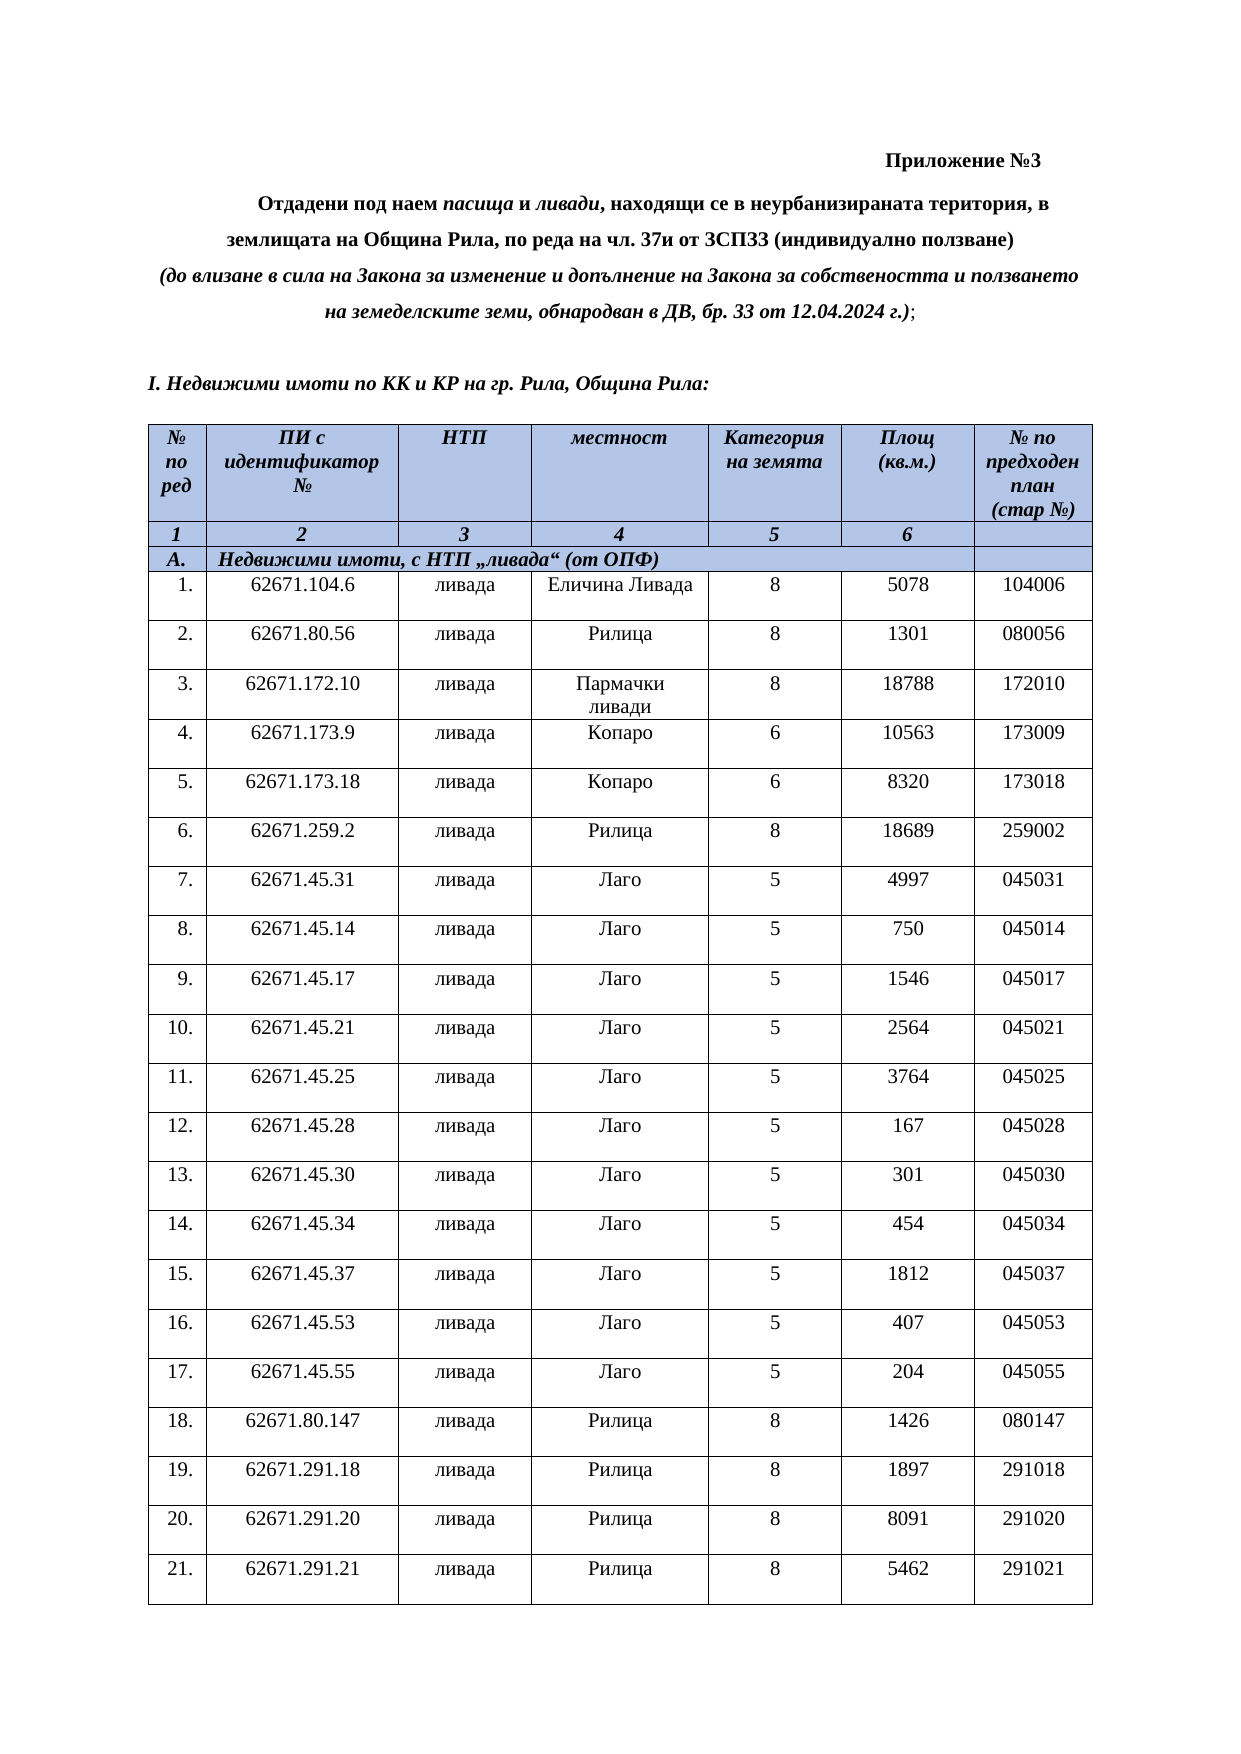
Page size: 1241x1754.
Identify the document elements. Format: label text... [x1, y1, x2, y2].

table_cell 5 [709, 1359, 841, 1407]
table_cell 8 [709, 1457, 841, 1505]
table_cell [149, 916, 206, 964]
table_cell 62671.173.9 [207, 720, 398, 768]
text Отдадени под наем пасища и ливади, находящи се в неурбанизираната територия, в землищата на Община Рила, по реда на чл. 37и от ЗСПЗЗ (индивидуално ползване) [148, 191, 1093, 251]
table_cell [975, 522, 1092, 546]
text (до влизане в сила на Закона за изменение и допълнение на Закона за собствеността и ползването на земеделските земи, обнародван в ДВ, бр. 33 от 12.04.2024 г.); [148, 263, 1093, 323]
table_cell 045014 [975, 916, 1092, 964]
table_cell ливада [399, 1457, 531, 1505]
table_cell 62671.291.21 [207, 1555, 398, 1603]
table_cell 62671.104.6 [207, 572, 398, 620]
table_cell Лаго [532, 1064, 708, 1112]
table_cell [149, 1359, 206, 1407]
table_cell 291021 [975, 1555, 1092, 1603]
table_cell 8091 [842, 1506, 974, 1554]
table_cell 62671.259.2 [207, 818, 398, 866]
table_cell 10563 [842, 720, 974, 768]
table_cell [149, 621, 206, 669]
table_cell [149, 1310, 206, 1358]
table_cell Рилица [532, 1408, 708, 1456]
table_cell 045031 [975, 867, 1092, 915]
table_cell 62671.45.34 [207, 1211, 398, 1259]
table_cell ливада [399, 1310, 531, 1358]
table_cell 291020 [975, 1506, 1092, 1554]
table_cell 1426 [842, 1408, 974, 1456]
text I. Недвижими имоти по КК и КР на гр. Рила, Община Рила: [148, 371, 1093, 395]
table_cell ливада [399, 1260, 531, 1308]
table_cell 62671.291.20 [207, 1506, 398, 1554]
table_cell 62671.45.30 [207, 1162, 398, 1210]
table_cell ливада [399, 621, 531, 669]
table_cell [149, 720, 206, 768]
table_cell 62671.45.31 [207, 867, 398, 915]
table_cell ливада [399, 1113, 531, 1161]
table_header местност [532, 425, 708, 521]
table_cell 8 [709, 1408, 841, 1456]
table_cell 173009 [975, 720, 1092, 768]
table_cell 2564 [842, 1015, 974, 1063]
table_header № по ред [149, 425, 206, 521]
table_cell ливада [399, 670, 531, 718]
table_header ПИ с идентификатор № [207, 425, 398, 521]
table_cell 62671.45.37 [207, 1260, 398, 1308]
table_cell 5 [709, 916, 841, 964]
table_cell Лаго [532, 916, 708, 964]
table_cell 5 [709, 1015, 841, 1063]
table_cell ливада [399, 965, 531, 1013]
table_cell 045030 [975, 1162, 1092, 1210]
table_cell 4 [532, 522, 708, 546]
table_cell 291018 [975, 1457, 1092, 1505]
table_header Категория на земята [709, 425, 841, 521]
table_cell 62671.172.10 [207, 670, 398, 718]
table_cell Лаго [532, 1015, 708, 1063]
table_cell Недвижими имоти, с НТП „ливада“ (от ОПФ) [207, 547, 974, 571]
table_cell 5078 [842, 572, 974, 620]
table_cell 173018 [975, 769, 1092, 817]
table_cell ливада [399, 769, 531, 817]
table_cell 5462 [842, 1555, 974, 1603]
table_cell [149, 670, 206, 718]
table_cell ливада [399, 1506, 531, 1554]
table_cell [149, 1015, 206, 1063]
table_cell 62671.173.18 [207, 769, 398, 817]
table_cell [149, 1506, 206, 1554]
table_cell 045053 [975, 1310, 1092, 1358]
table_cell Копаро [532, 769, 708, 817]
table_cell 6 [709, 720, 841, 768]
table_cell Рилица [532, 621, 708, 669]
table_cell 167 [842, 1113, 974, 1161]
table_cell 104006 [975, 572, 1092, 620]
table_cell 8320 [842, 769, 974, 817]
table_cell ливада [399, 1408, 531, 1456]
table_cell 8 [709, 818, 841, 866]
table_cell Лаго [532, 867, 708, 915]
table_cell А. [149, 547, 206, 571]
table_cell 5 [709, 522, 841, 546]
table_cell 1546 [842, 965, 974, 1013]
table_cell 8 [709, 621, 841, 669]
table_cell 5 [709, 1211, 841, 1259]
table_cell Рилица [532, 1457, 708, 1505]
table_cell 62671.45.25 [207, 1064, 398, 1112]
table_cell [149, 1408, 206, 1456]
table_cell ливада [399, 1064, 531, 1112]
table_cell [149, 1211, 206, 1259]
table_cell 8 [709, 572, 841, 620]
table_cell Лаго [532, 1113, 708, 1161]
table_cell ливада [399, 867, 531, 915]
table_header № по предходен план (стар №) [975, 425, 1092, 521]
table_cell 18788 [842, 670, 974, 718]
table_cell 5 [709, 1310, 841, 1358]
table_cell 045021 [975, 1015, 1092, 1063]
table_cell 2 [207, 522, 398, 546]
table_cell Лаго [532, 965, 708, 1013]
table_cell [149, 1555, 206, 1603]
table_header Площ (кв.м.) [842, 425, 974, 521]
table_cell [149, 1064, 206, 1112]
table_cell ливада [399, 720, 531, 768]
table_cell ливада [399, 1555, 531, 1603]
table_cell [149, 965, 206, 1013]
table_cell 62671.45.53 [207, 1310, 398, 1358]
table_cell Лаго [532, 1162, 708, 1210]
table_cell 5 [709, 1162, 841, 1210]
table_cell 3764 [842, 1064, 974, 1112]
table_cell [149, 1457, 206, 1505]
table_cell ливада [399, 1211, 531, 1259]
table_cell [149, 1113, 206, 1161]
table_cell 080056 [975, 621, 1092, 669]
table_cell 62671.45.55 [207, 1359, 398, 1407]
table_cell Копаро [532, 720, 708, 768]
table_cell ливада [399, 572, 531, 620]
table_cell [149, 572, 206, 620]
table_cell 5 [709, 867, 841, 915]
table_cell 045055 [975, 1359, 1092, 1407]
table_cell 5 [709, 1113, 841, 1161]
table_cell [149, 867, 206, 915]
table_cell ливада [399, 818, 531, 866]
table_cell 3 [399, 522, 531, 546]
table_cell 045025 [975, 1064, 1092, 1112]
table_cell 6 [842, 522, 974, 546]
table_cell [149, 818, 206, 866]
table_cell 8 [709, 1555, 841, 1603]
table_cell 4997 [842, 867, 974, 915]
table_cell Лаго [532, 1310, 708, 1358]
table_cell Пармачки ливади [532, 670, 708, 718]
table_cell ливада [399, 1162, 531, 1210]
table_cell 5 [709, 1260, 841, 1308]
table_cell 045034 [975, 1211, 1092, 1259]
table_cell 62671.291.18 [207, 1457, 398, 1505]
table_cell 62671.45.28 [207, 1113, 398, 1161]
table_header НТП [399, 425, 531, 521]
table_cell 045017 [975, 965, 1092, 1013]
table_cell ливада [399, 1359, 531, 1407]
table_cell 62671.80.147 [207, 1408, 398, 1456]
table_cell ливада [399, 1015, 531, 1063]
table_cell 62671.80.56 [207, 621, 398, 669]
table_cell 5 [709, 1064, 841, 1112]
table_cell [149, 1162, 206, 1210]
table_cell 62671.45.14 [207, 916, 398, 964]
table_cell 62671.45.17 [207, 965, 398, 1013]
table_cell 407 [842, 1310, 974, 1358]
table_cell Рилица [532, 818, 708, 866]
table_cell Рилица [532, 1555, 708, 1603]
table_cell 1301 [842, 621, 974, 669]
table_cell Рилица [532, 1506, 708, 1554]
table_cell Лаго [532, 1260, 708, 1308]
table_cell 204 [842, 1359, 974, 1407]
table_cell 8 [709, 670, 841, 718]
table_cell 045028 [975, 1113, 1092, 1161]
table_cell 18689 [842, 818, 974, 866]
table_cell Лаго [532, 1211, 708, 1259]
table_cell [149, 1260, 206, 1308]
table_cell Еличина Ливада [532, 572, 708, 620]
table_cell 1897 [842, 1457, 974, 1505]
table_cell 5 [709, 965, 841, 1013]
text Приложение №3 [148, 148, 1093, 172]
table_cell ливада [399, 916, 531, 964]
table_cell 301 [842, 1162, 974, 1210]
table_cell 454 [842, 1211, 974, 1259]
table_cell 8 [709, 1506, 841, 1554]
table_cell [149, 769, 206, 817]
table_cell 259002 [975, 818, 1092, 866]
table_cell 080147 [975, 1408, 1092, 1456]
table_cell 750 [842, 916, 974, 964]
table_cell 172010 [975, 670, 1092, 718]
table_cell 1812 [842, 1260, 974, 1308]
table_cell 045037 [975, 1260, 1092, 1308]
table_cell Лаго [532, 1359, 708, 1407]
table_cell [975, 547, 1092, 571]
table_cell 6 [709, 769, 841, 817]
table_cell 1 [149, 522, 206, 546]
table_cell 62671.45.21 [207, 1015, 398, 1063]
